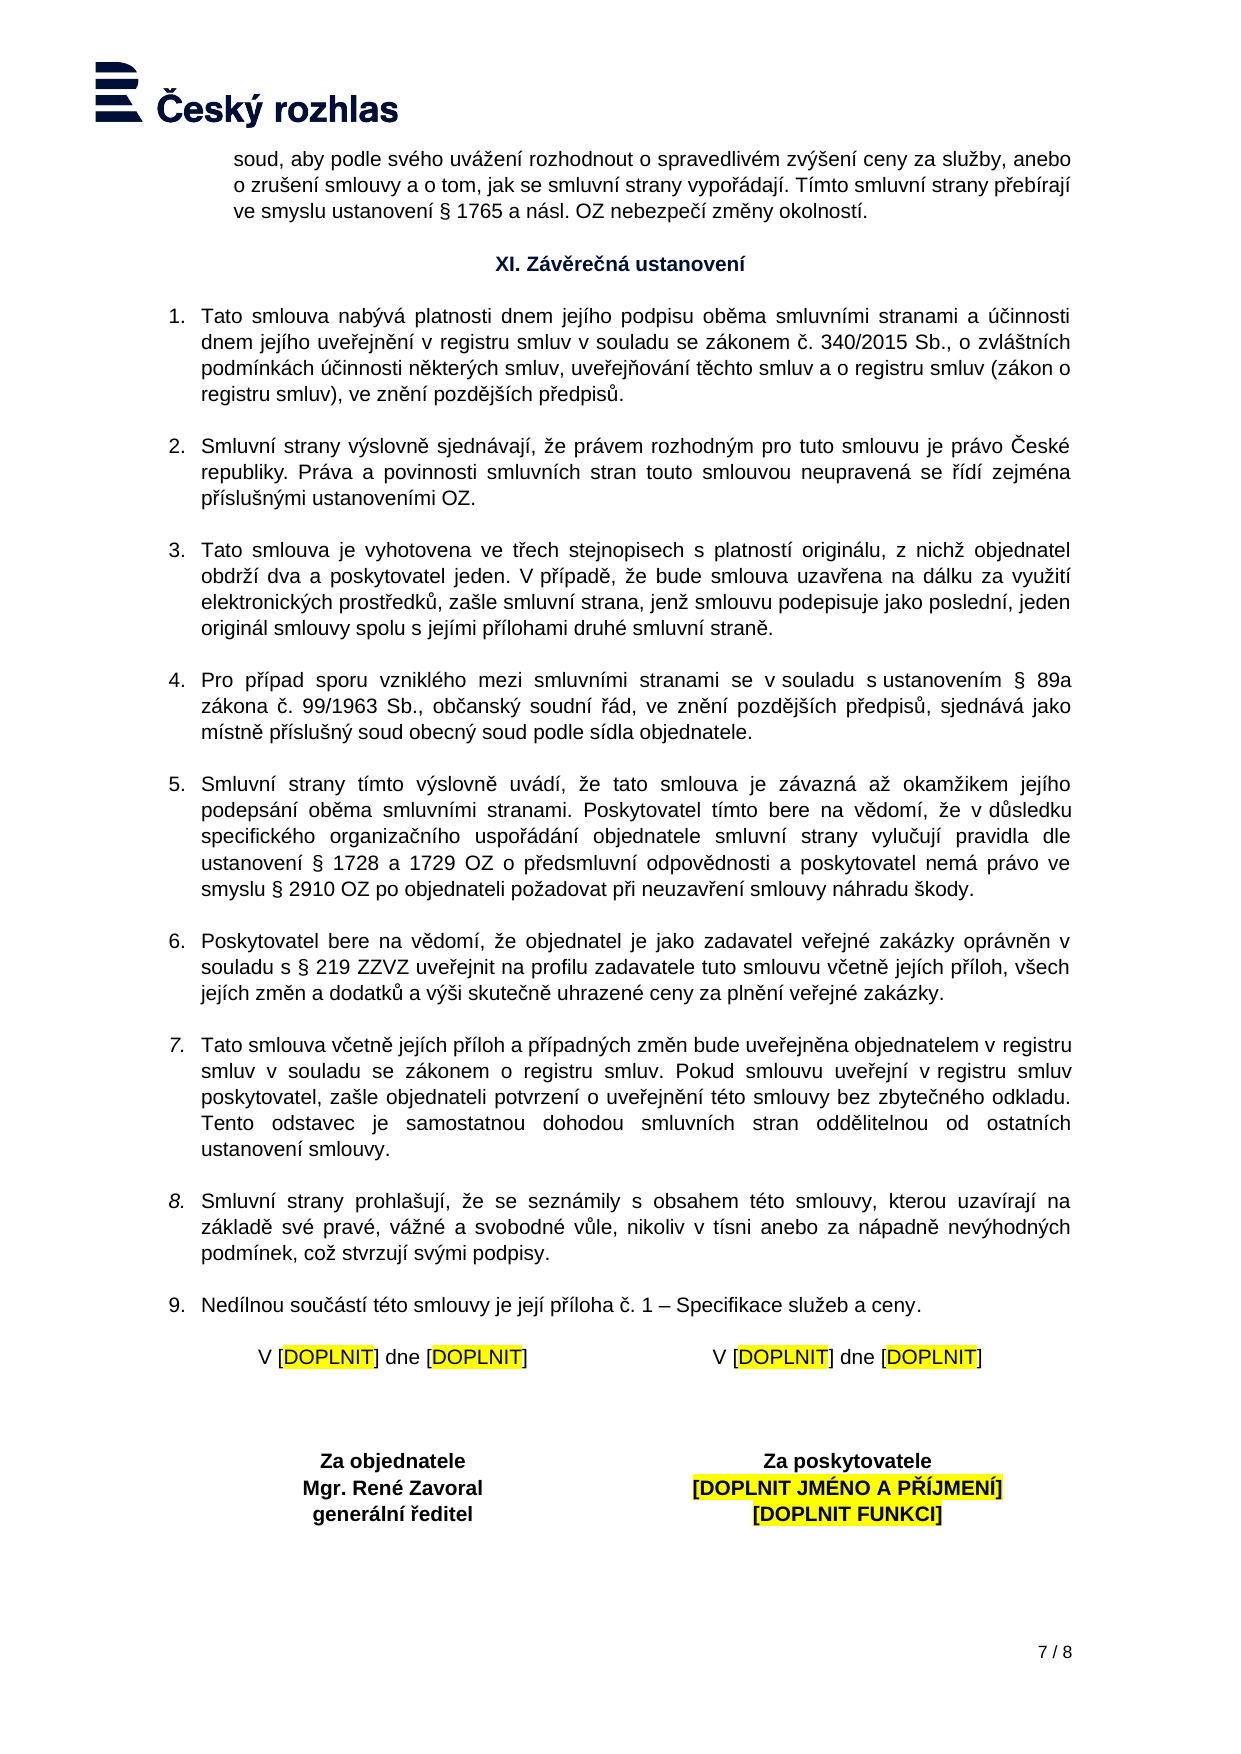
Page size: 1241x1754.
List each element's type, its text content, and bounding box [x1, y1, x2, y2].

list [201, 146, 1072, 224]
list Pro případ sporu vzniklého mezi smluvními stranami se v souladu s ustanovením § 89a zákona č. 99/1963 Sb., občanský soudní řád, ve znění pozdějších předpisů, sjednává jako místně příslušný soud obecný soud podle sídla objednatele. [168, 667, 1072, 745]
list Tato smlouva nabývá platnosti dnem jejího podpisu oběma smluvními stranami a účinnosti dnem jejího uveřejnění v registru smluv v souladu se zákonem č. 340/2015 Sb., o zvláštních podmínkách účinnosti některých smluv, uveřejňování těchto smluv a o registru smluv (zákon o registru smluv), ve znění pozdějších předpisů. [168, 302, 1072, 406]
table_cell Za poskytovatele [DOPLNIT JMÉNO A PŘÍJMENÍ] [DOPLNIT FUNKCI] [620, 1370, 1075, 1526]
table_cell Za objednatele Mgr. René Zavoral generální ředitel [165, 1370, 620, 1526]
list Smluvní strany tímto výslovně uvádí, že tato smlouva je závazná až okamžikem jejího podepsání oběma smluvními stranami. Poskytovatel tímto bere na vědomí, že v důsledku specifického organizačního uspořádání objednatele smluvní strany vylučují pravidla dle ustanovení § 1728 a 1729 OZ o předsmluvní odpovědnosti a poskytovatel nemá právo ve smyslu § 2910 OZ po objednateli požadovat při neuzavření smlouvy náhradu škody. [168, 771, 1072, 901]
picture [95, 62, 398, 128]
list Smluvní strany výslovně sjednávají, že právem rozhodným pro tuto smlouvu je právo České republiky. Práva a povinnosti smluvních stran touto smlouvou neupravená se řídí zejména příslušnými ustanoveními OZ. [168, 432, 1072, 511]
list Tato smlouva včetně jejích příloh a případných změn bude uveřejněna objednatelem v registru smluv v souladu se zákonem o registru smluv. Pokud smlouvu uveřejní v registru smluv poskytovatel, zašle objednateli potvrzení o uveřejnění této smlouvy bez zbytečného odkladu. Tento odstavec je samostatnou dohodou smluvních stran oddělitelnou od ostatních ustanovení smlouvy. [168, 1031, 1072, 1162]
table_header V [DOPLNIT] dne [DOPLNIT] [165, 1318, 620, 1370]
list Smluvní strany prohlašují, že se seznámily s obsahem této smlouvy, kterou uzavírají na základě své pravé, vážné a svobodné vůle, nikoliv v tísni anebo za nápadně nevýhodných podmínek, což stvrzují svými podpisy. [168, 1188, 1072, 1266]
list Tato smlouva je vyhotovena ve třech stejnopisech s platností originálu, z nichž objednatel obdrží dva a poskytovatel jeden. V případě, že bude smlouva uzavřena na dálku za využití elektronických prostředků, zašle smluvní strana, jenž smlouvu podepisuje jako poslední, jeden originál smlouvy spolu s jejími přílohami druhé smluvní straně. [168, 537, 1072, 641]
subtitle Závěrečná ustanovení [168, 250, 1072, 276]
list Nedílnou součástí této smlouvy je její příloha č. 1 – Specifikace služeb a ceny. [168, 1292, 1072, 1318]
list Poskytovatel bere na vědomí, že objednatel je jako zadavatel veřejné zakázky oprávněn v souladu s § 219 ZZVZ uveřejnit na profilu zadavatele tuto smlouvu včetně jejích příloh, všech jejích změn a dodatků a výši skutečně uhrazené ceny za plnění veřejné zakázky. [168, 927, 1072, 1005]
table_header V [DOPLNIT] dne [DOPLNIT] [620, 1318, 1075, 1370]
